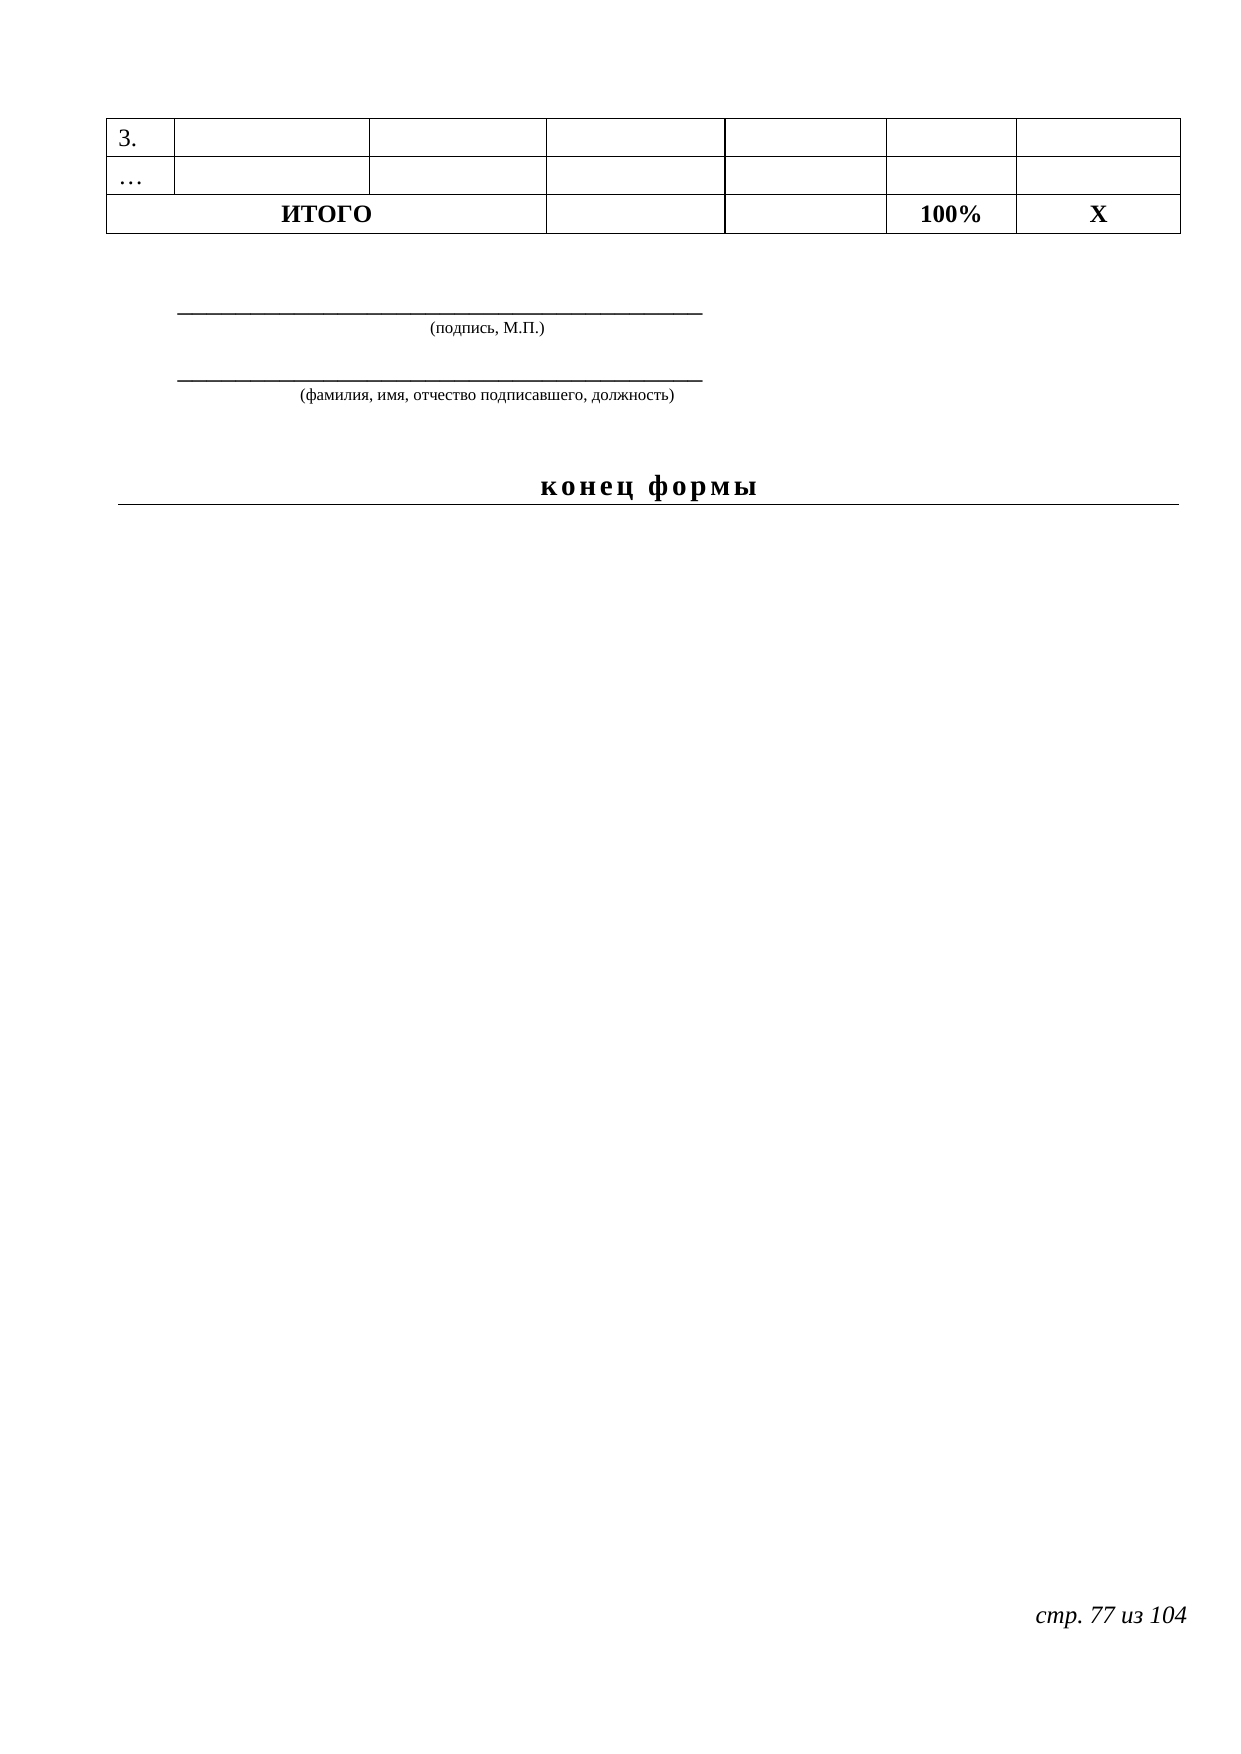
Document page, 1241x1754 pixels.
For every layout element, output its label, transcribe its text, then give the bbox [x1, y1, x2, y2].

table_cell [1017, 119, 1180, 156]
table_cell Х [1017, 195, 1180, 232]
text (фамилия, имя, отчество подписавшего, должность) [118, 384, 797, 418]
text ____________________________________ [118, 284, 1181, 317]
table_cell [547, 195, 724, 232]
table_cell 100% [887, 195, 1016, 232]
table_cell [175, 157, 369, 194]
table_cell … [107, 157, 174, 194]
table_cell [726, 119, 886, 156]
table_cell ИТОГО [107, 195, 546, 232]
table_cell [726, 157, 886, 194]
text ____________________________________ [118, 351, 1181, 384]
table_cell [1017, 157, 1180, 194]
text (подпись, М.П.) [118, 317, 797, 351]
table_cell [887, 119, 1016, 156]
table_cell [175, 119, 369, 156]
table_cell [726, 195, 886, 232]
table_cell [547, 119, 724, 156]
table_cell [547, 157, 724, 194]
table_cell [887, 157, 1016, 194]
table_cell [107, 119, 174, 156]
text конец формы [118, 468, 1179, 504]
table_cell [370, 157, 546, 194]
table_cell [370, 119, 546, 156]
